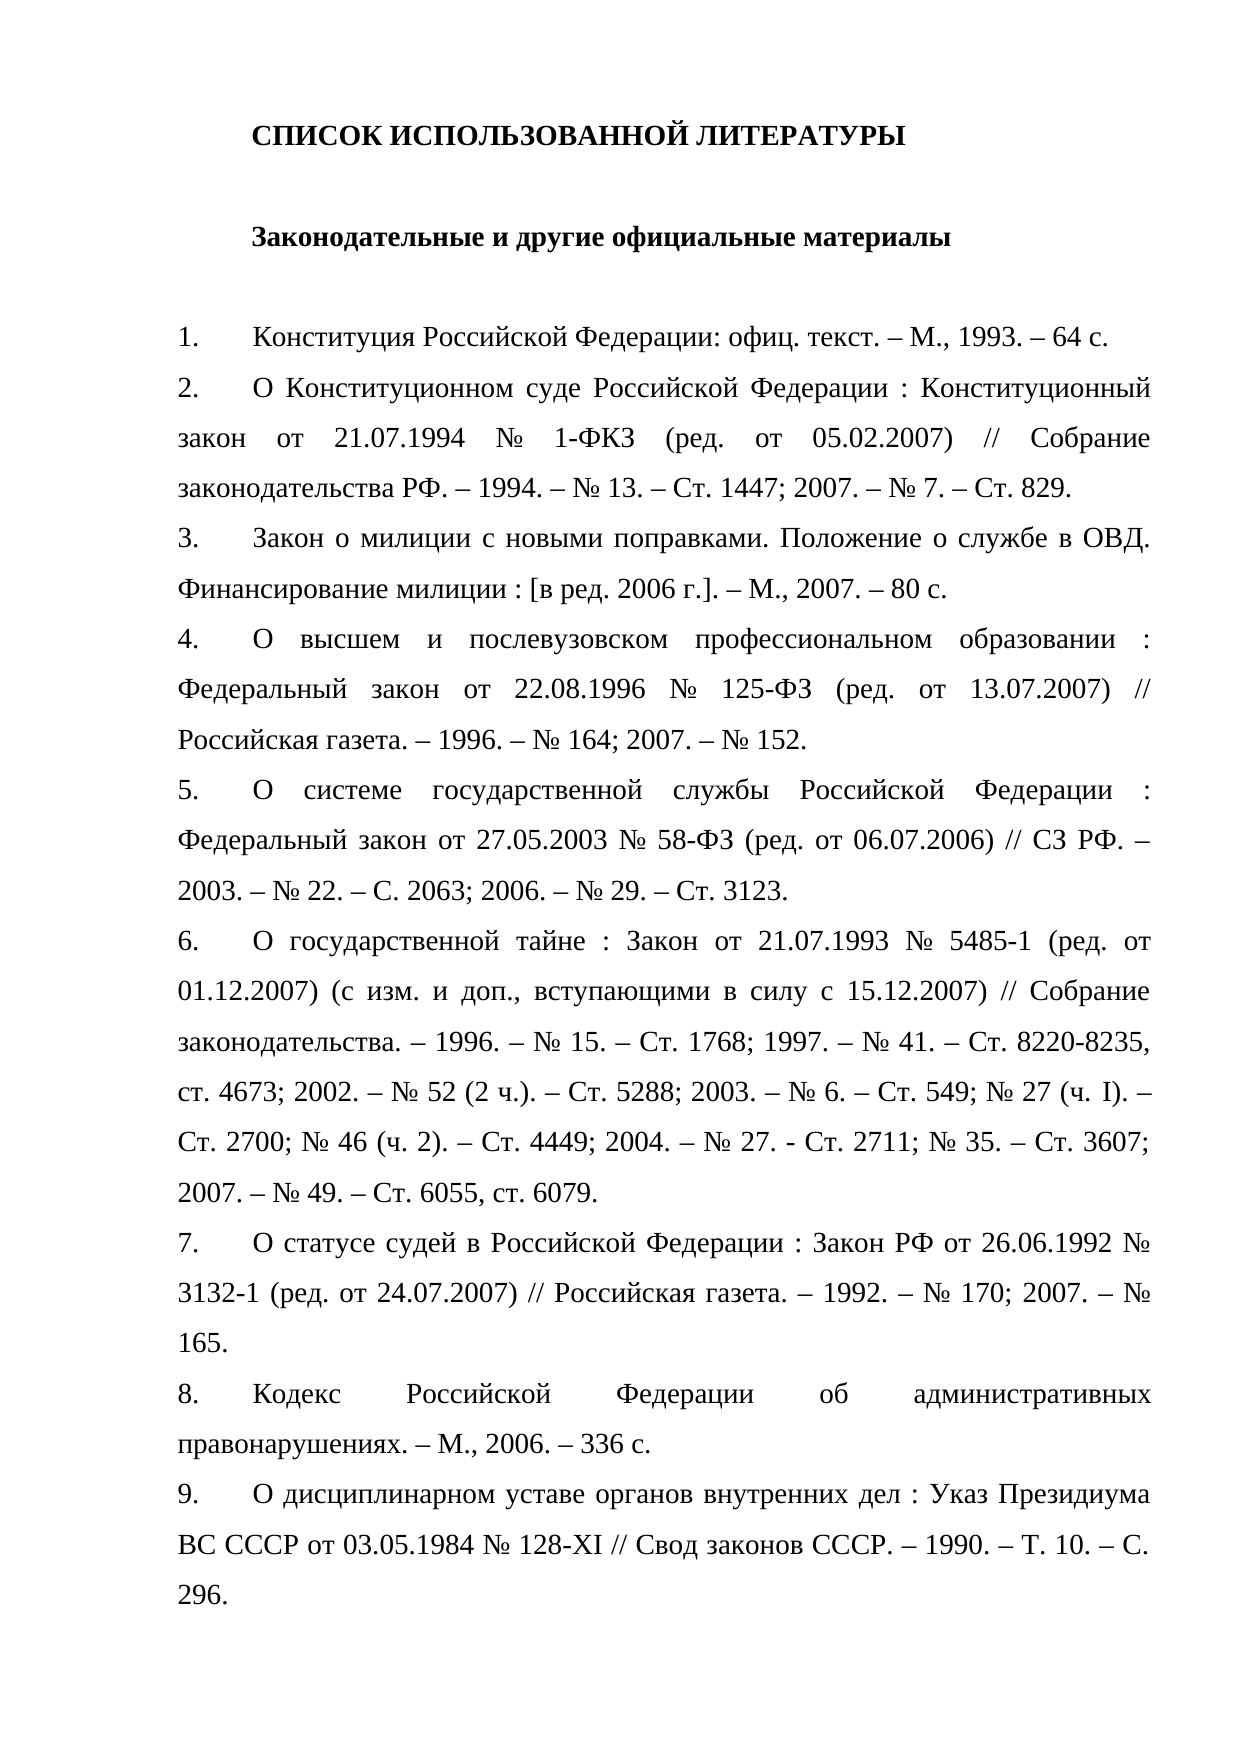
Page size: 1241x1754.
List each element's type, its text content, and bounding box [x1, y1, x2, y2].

list О Конституционном суде Российской Федерации : Конституционный закон от 21.07.1994 № 1-ФКЗ (ред. от 05.02.2007) // Собрание законодательства РФ. – 1994. – № 13. – Ст. 1447; 2007. – № 7. – Ст. 829. [177, 370, 1152, 504]
list О дисциплинарном уставе органов внутренних дел : Указ Президиума ВС СССР от 03.05.1984 № 128-XI // Свод законов СССР. – 1990. – Т. 10. – С. 296. [177, 1477, 1152, 1611]
list О высшем и послевузовском профессиональном образовании : Федеральный закон от 22.08.1996 № 125-ФЗ (ред. от 13.07.2007) // Российская газета. – 1996. – № 164; 2007. – № 152. [177, 621, 1152, 755]
list Конституция Российской Федерации: офиц. текст. – М., 1993. – 64 с. [177, 319, 1152, 353]
list Закон о милиции с новыми поправками. Положение о службе в ОВД. Финансирование милиции : [в ред. .]. – М., 2007. – 80 с. [177, 521, 1152, 604]
list О системе государственной службы Российской Федерации : Федеральный закон от 27.05.2003 № 58-ФЗ (ред. от 06.07.2006) // СЗ РФ. – 2003. – № 22. – С. 2063; 2006. – № 29. – Ст. 3123. [177, 772, 1152, 906]
text СПИСОК ИСПОЛЬЗОВАННОЙ ЛИТЕРАТУРЫ [177, 118, 1152, 152]
list О статусе судей в Российской Федерации : Закон РФ от 26.06.1992 № 3132-1 (ред. от 24.07.2007) // Российская газета. – 1992. – № 170; 2007. – № 165. [177, 1225, 1152, 1359]
list О государственной тайне : Закон от 21.07.1993 № 5485-1 (ред. от 01.12.2007) (с изм. и доп., вступающими в силу с 15.12.2007) // Собрание законодательства. – 1996. – № 15. – Ст. 1768; 1997. – № 41. – Ст. 8220-8235, ст. 4673; 2002. – № 52 (2 ч.). – Ст. 5288; 2003. – № 6. – Ст. 549; № 27 (ч. I). – Ст. 2700; № 46 (ч. 2). – Ст. 4449; 2004. – № 27. - Ст. 2711; № 35. – Ст. 3607; 2007. – № 49. – Ст. 6055, ст. 6079. [177, 923, 1152, 1208]
text Законодательные и другие официальные материалы [177, 219, 1152, 252]
list Кодекс Российской Федерации об административных правонарушениях. – М., 2006. – 336 с. [177, 1376, 1152, 1460]
